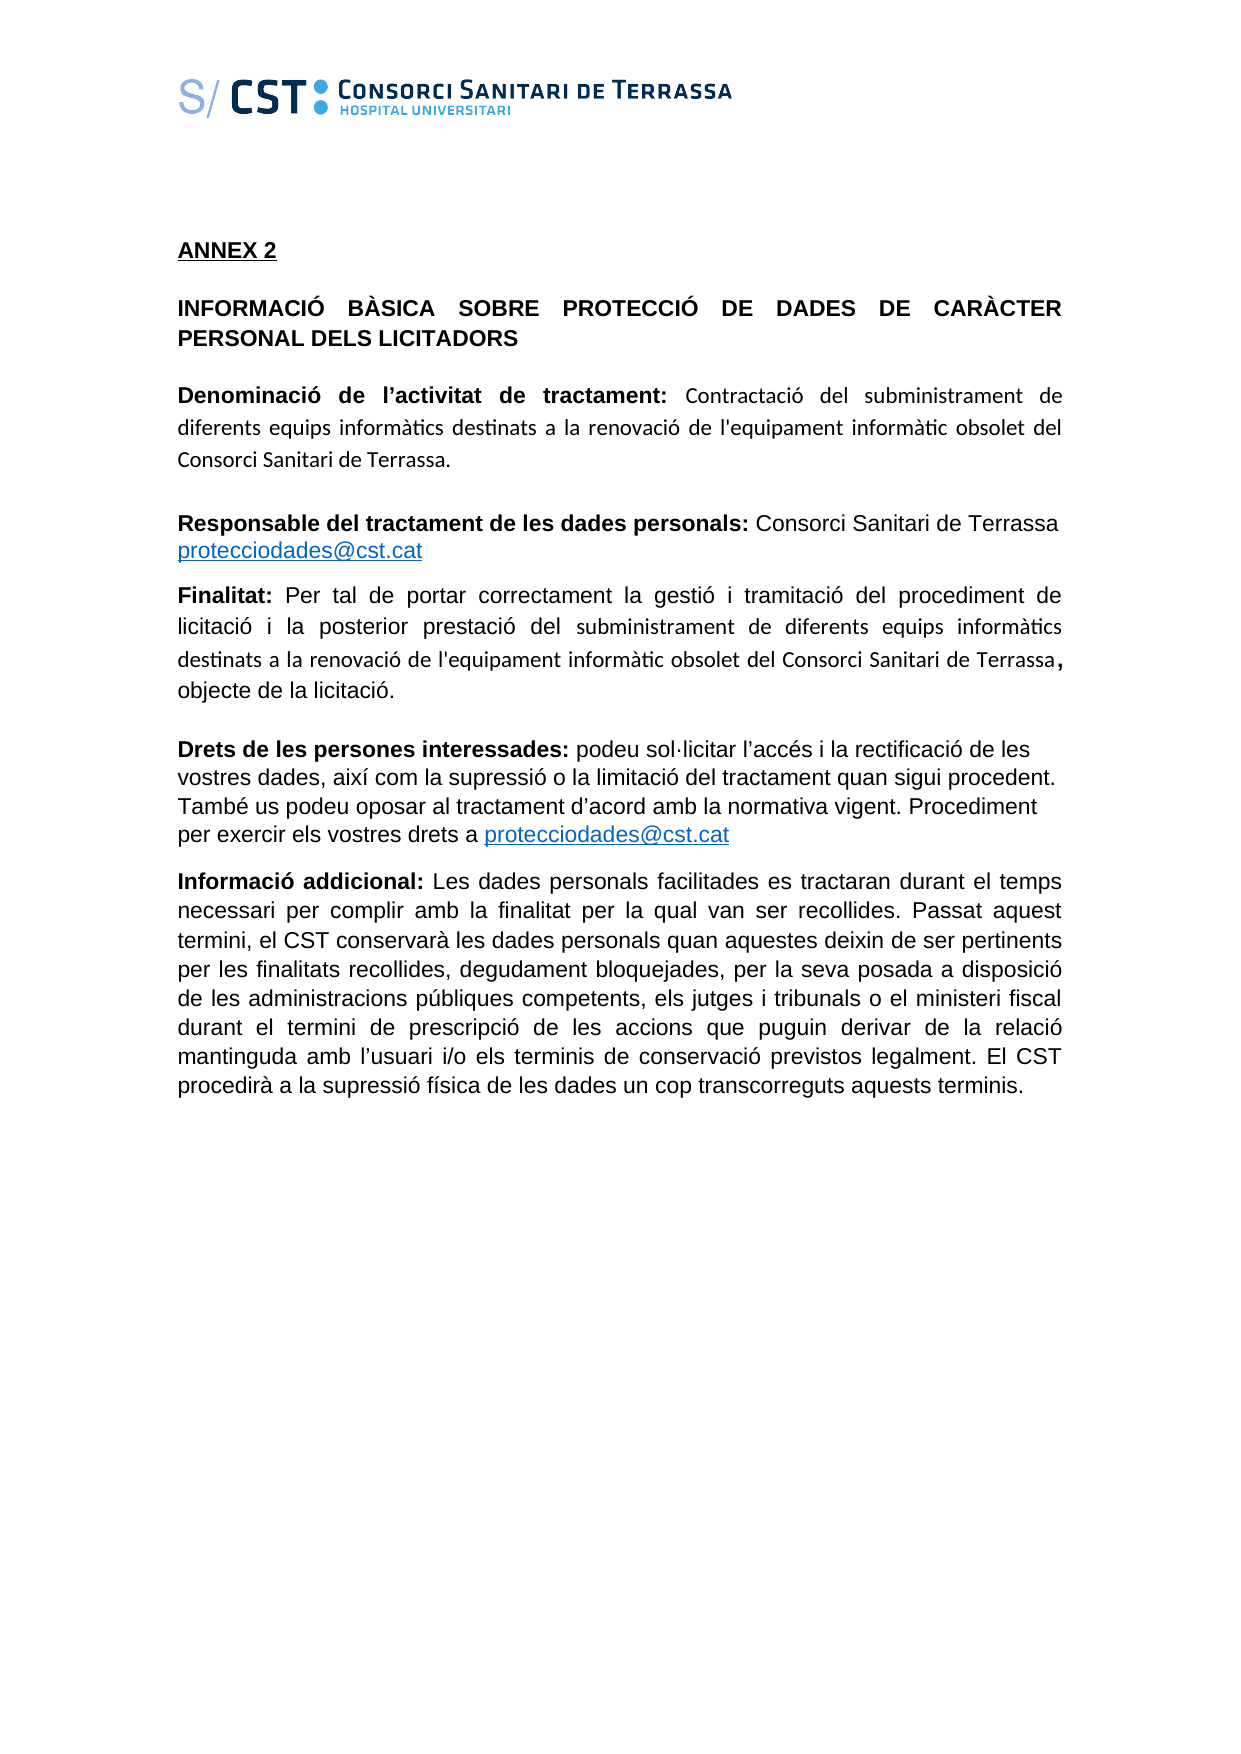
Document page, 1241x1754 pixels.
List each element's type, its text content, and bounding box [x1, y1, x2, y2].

text INFORMACIÓ BÀSICA SOBRE PROTECCIÓ DE DADES DE CARÀCTER PERSONAL DELS LICITADORS [177, 293, 1063, 352]
text Responsable del tractament de les dades personals: Consorci Sanitari de Terrassa [177, 508, 1063, 537]
text protecciodades@cst.cat [177, 537, 1063, 563]
text ANNEX 2 [177, 235, 1063, 264]
text Informació addicional: Les dades personals facilitades es tractaran durant el temps necessari per complir amb la finalitat per la qual van ser recollides. Passat aquest termini, el CST conservarà les dades personals quan aquestes deixin de ser pertinents per les finalitats recollides, degudament bloquejades, per la seva posada a disposició de les administracions públiques competents, els jutges i tribunals o el ministeri fiscal durant el termini de prescripció de les accions que puguin derivar de la relació mantinguda amb l’usuari i/o els terminis de conservació previstos legalment. El CST procedirà a la supressió física de les dades un cop transcorreguts aquests terminis. [177, 866, 1063, 1100]
text Denominació de l’activitat de tractament: Contractació del subministrament de diferents equips informàtics destinats a la renovació de l'equipament informàtic obsolet del Consorci Sanitari de Terrassa. [177, 381, 1063, 473]
picture [177, 73, 732, 124]
text Drets de les persones interessades: podeu sol·licitar l’accés i la rectificació de les vostres dades, així com la supressió o la limitació del tractament quan sigui procedent. També us podeu oposar al tractament d’acord amb la normativa vigent. Procediment per exercir els vostres drets a protecciodades@cst.cat [177, 736, 1063, 848]
text Finalitat: Per tal de portar correctament la gestió i tramitació del procediment de licitació i la posterior prestació del subministrament de diferents equips informàtics destinats a la renovació de l'equipament informàtic obsolet del Consorci Sanitari de Terrassa, objecte de la licitació. [177, 582, 1063, 703]
